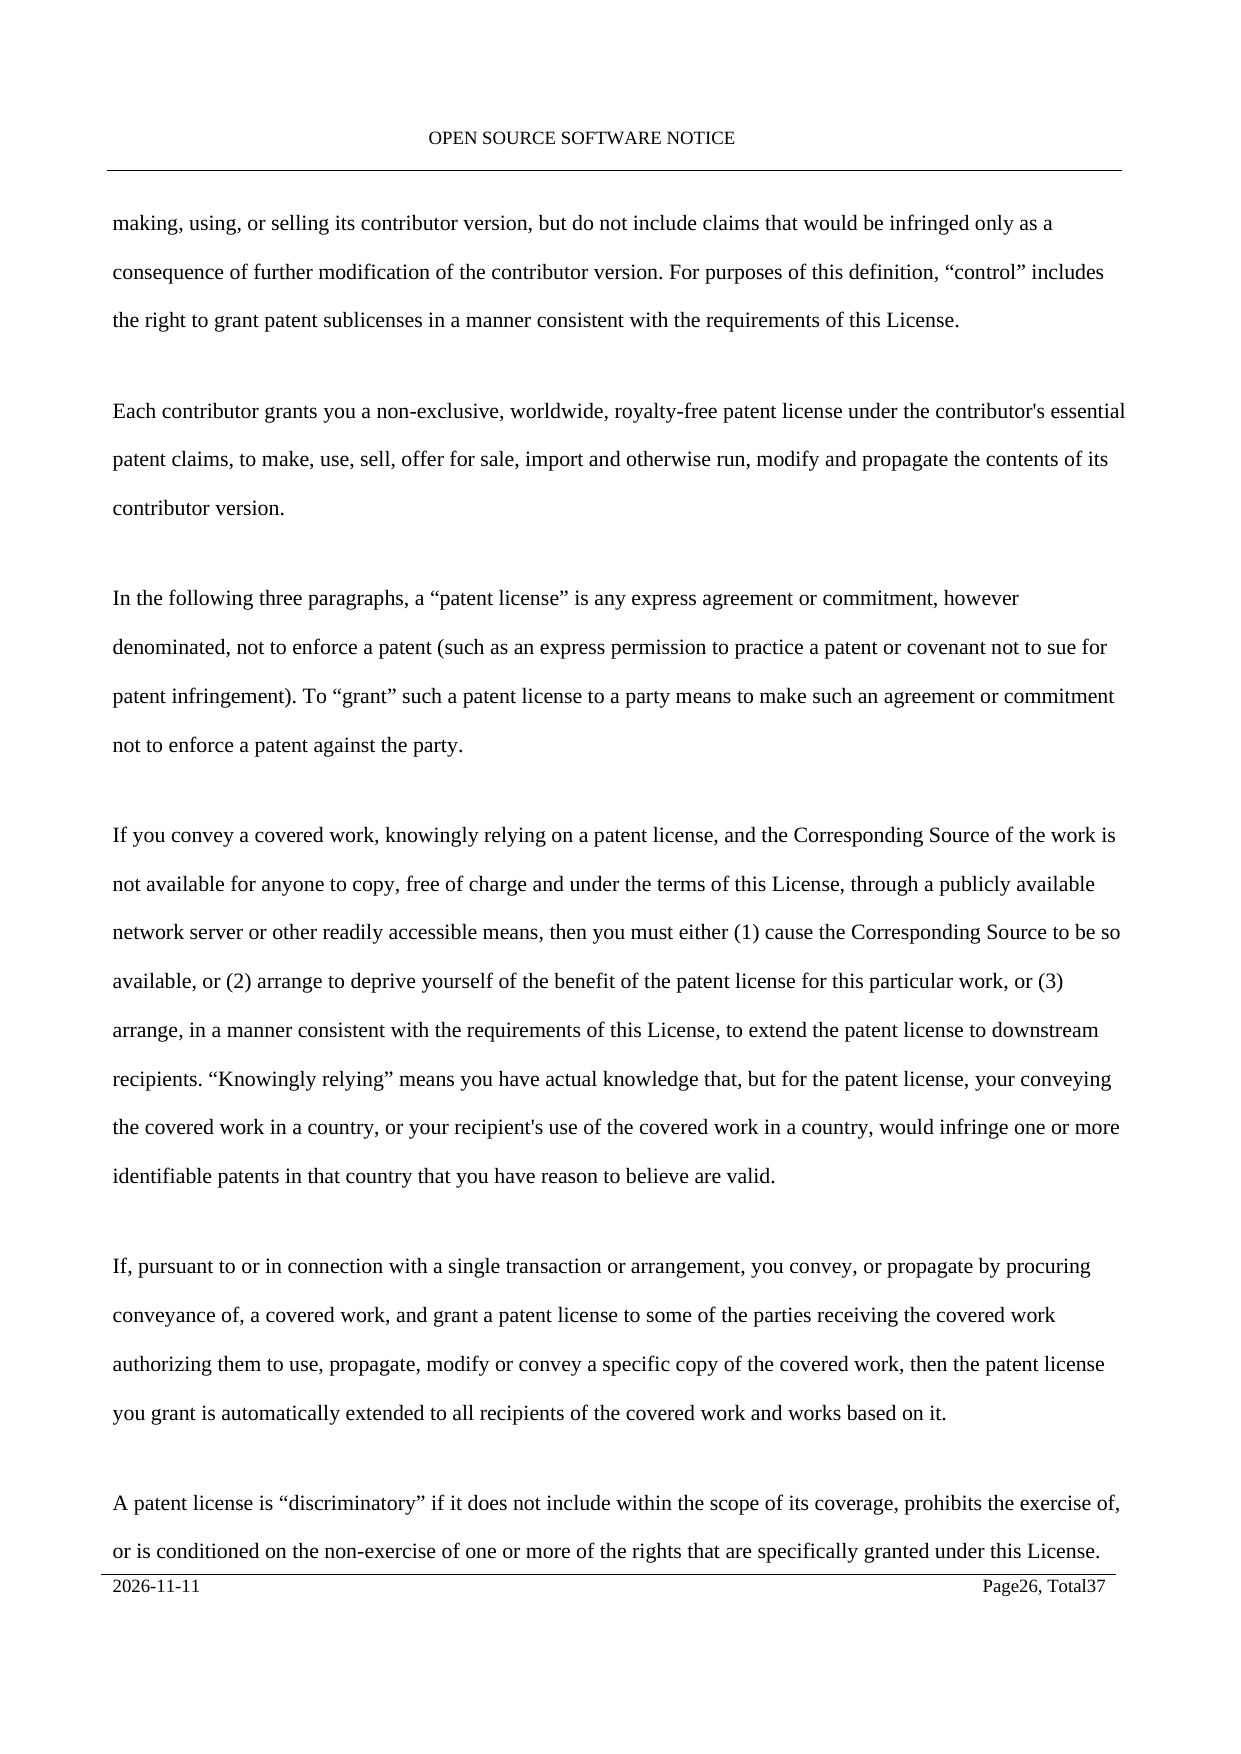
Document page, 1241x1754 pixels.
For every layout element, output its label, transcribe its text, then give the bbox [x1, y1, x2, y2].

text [112, 206, 1128, 336]
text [112, 1486, 1128, 1567]
text In the following three paragraphs, a “patent license” is any express agreement or commitment, however denominated, not to enforce a patent (such as an express permission to practice a patent or covenant not to sue for patent infringement). To “grant” such a patent license to a party means to make such an agreement or commitment not to enforce a patent against the party. [112, 582, 1128, 761]
text If you convey a covered work, knowingly relying on a patent license, and the Corresponding Source of the work is not available for anyone to copy, free of charge and under the terms of this License, through a publicly available network server or other readily accessible means, then you must either (1) cause the Corresponding Source to be so available, or (2) arrange to deprive yourself of the benefit of the patent license for this particular work, or (3) arrange, in a manner consistent with the requirements of this License, to extend the patent license to downstream recipients. “Knowingly relying” means you have actual knowledge that, but for the patent license, your conveying the covered work in a country, or your recipient's use of the covered work in a country, would infringe one or more identifiable patents in that country that you have reason to believe are valid. [112, 818, 1128, 1192]
text If, pursuant to or in connection with a single transaction or arrangement, you convey, or propagate by procuring conveyance of, a covered work, and grant a patent license to some of the parties receiving the covered work authorizing them to use, propagate, modify or convey a specific copy of the covered work, then the patent license you grant is automatically extended to all recipients of the covered work and works based on it. [112, 1250, 1128, 1428]
text Each contributor grants you a non-exclusive, worldwide, royalty-free patent license under the contributor's essential patent claims, to make, use, sell, offer for sale, import and otherwise run, modify and propagate the contents of its contributor version. [112, 394, 1128, 524]
